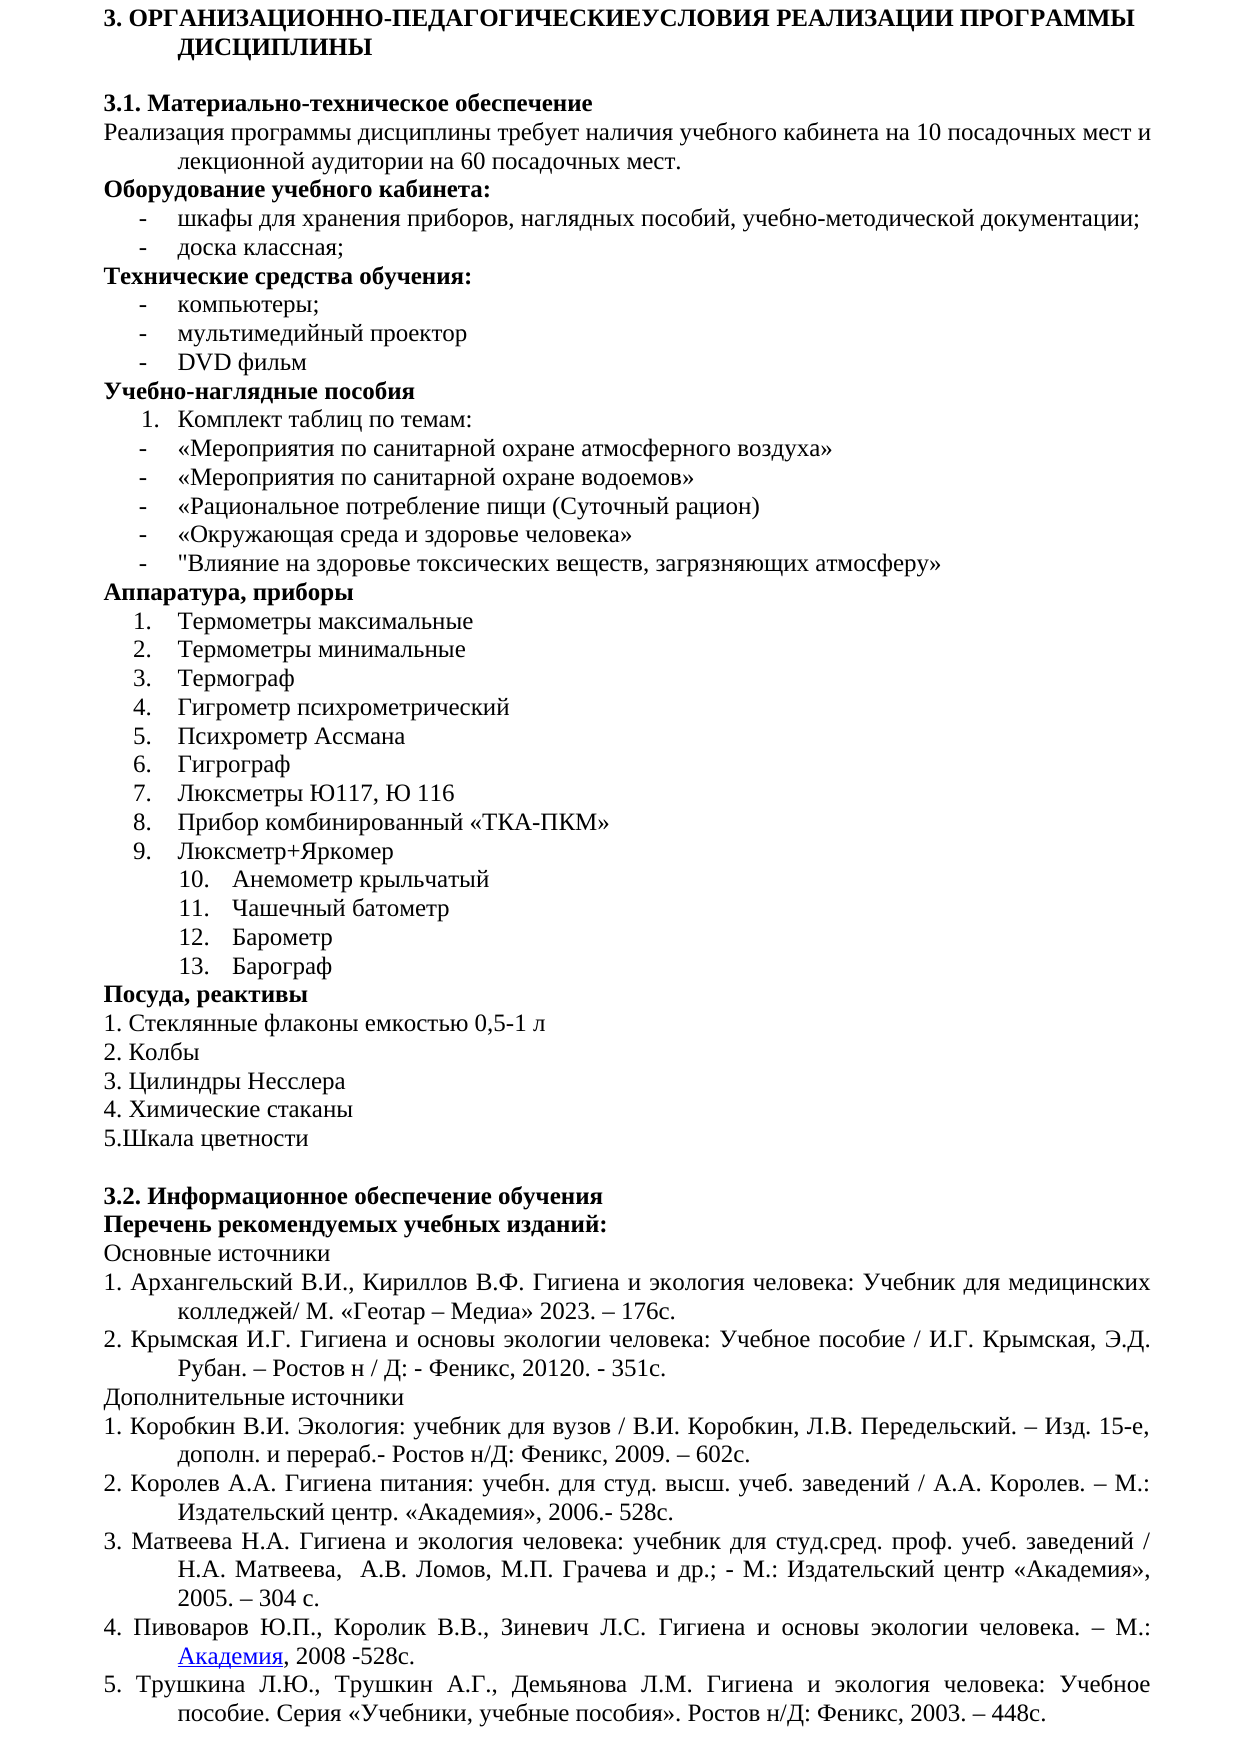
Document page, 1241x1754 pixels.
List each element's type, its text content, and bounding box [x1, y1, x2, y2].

list Гигрограф [133, 749, 1152, 778]
text 3. ОРГАНИЗАЦИОННО-ПЕДАГОГИЧЕСКИЕУСЛОВИЯ РЕАЛИЗАЦИИ ПРОГРАММЫ ДИСЦИПЛИНЫ [103, 3, 1152, 60]
text 1. Архангельский В.И., Кириллов В.Ф. Гигиена и экология человека: Учебник для медицинских колледжей/ М. «Геотар – Медиа» 2023. – 176с. [103, 1267, 1152, 1324]
list Термометры максимальные [133, 606, 1152, 634]
list «Мероприятия по санитарной охране водоемов» [139, 462, 1152, 491]
list Термограф [133, 663, 1152, 692]
text Оборудование учебного кабинета: [103, 174, 1152, 203]
list Барограф [178, 951, 1152, 979]
text 2. Колбы [103, 1037, 1152, 1066]
list «Рациональное потребление пищи (Суточный рацион) [139, 491, 1152, 519]
list Психрометр Ассмана [133, 721, 1152, 749]
list мультимедийный проектор [139, 318, 1152, 347]
list "Влияние на здоровье токсических веществ, загрязняющих атмосферу» [139, 548, 1152, 577]
text 3. Цилиндры Несслера [103, 1066, 1152, 1094]
text Перечень рекомендуемых учебных изданий: [103, 1209, 1152, 1238]
text Реализация программы дисциплины требует наличия учебного кабинета на 10 посадочных мест и лекционной аудитории на 60 посадочных мест. [103, 117, 1152, 174]
list «Мероприятия по санитарной охране атмосферного воздуха» [139, 433, 1152, 462]
text Учебно-наглядные пособия [103, 376, 1152, 404]
list шкафы для хранения приборов, наглядных пособий, учебно-методической документации; [139, 203, 1152, 232]
text Посуда, реактивы [103, 979, 1152, 1008]
text 4. Пивоваров Ю.П., Королик В.В., Зиневич Л.С. Гигиена и основы экологии человека. – М.: Академия, 2008 -528с. [103, 1612, 1152, 1669]
text 2. Крымская И.Г. Гигиена и основы экологии человека: Учебное пособие / И.Г. Крымская, Э.Д. Рубан. – Ростов н / Д: - Феникс, 20120. - 351с. [103, 1324, 1152, 1382]
list Термометры минимальные [133, 634, 1152, 663]
list «Окружающая среда и здоровье человека» [139, 519, 1152, 548]
text Технические средства обучения: [103, 261, 1152, 289]
text 1. Стеклянные флаконы емкостью 0,5-1 л [103, 1008, 1152, 1037]
text 5. Трушкина Л.Ю., Трушкин А.Г., Демьянова Л.М. Гигиена и экология человека: Учебное пособие. Серия «Учебники, учебные пособия». Ростов н/Д: Феникс, 2003. – 448с. [103, 1669, 1152, 1727]
text 3. Матвеева Н.А. Гигиена и экология человека: учебник для студ.сред. проф. учеб. заведений / Н.А. Матвеева, А.В. Ломов, М.П. Грачева и др.; - М.: Издательский центр «Академия», 2005. – 304 с. [103, 1526, 1152, 1612]
list Анемометр крыльчатый [178, 864, 1152, 893]
list Чашечный батометр [178, 893, 1152, 922]
list Люксметр+Яркомер [133, 836, 1152, 864]
text Основные источники [103, 1238, 1152, 1267]
text 3.2. Информационное обеспечение обучения [103, 1181, 1152, 1209]
list Гигрометр психрометрический [133, 692, 1152, 721]
text 1. Коробкин В.И. Экология: учебник для вузов / В.И. Коробкин, Л.В. Передельский. – Изд. 15-е, дополн. и перераб.- Ростов н/Д: Феникс, 2009. – 602с. [103, 1411, 1152, 1468]
list компьютеры; [139, 289, 1152, 318]
text 4. Химические стаканы [103, 1094, 1152, 1123]
text Аппаратура, приборы [103, 577, 1152, 606]
text 5.Шкала цветности [103, 1123, 1152, 1152]
list Барометр [178, 922, 1152, 951]
text Дополнительные источники [103, 1382, 1152, 1411]
text 3.1. Материально-техническое обеспечение [103, 88, 1152, 117]
list DVD фильм [139, 347, 1152, 376]
list Люксметры Ю117, Ю 116 [133, 778, 1152, 807]
list доска классная; [139, 232, 1152, 261]
text 2. Королев А.А. Гигиена питания: учебн. для студ. высш. учеб. заведений / А.А. Королев. – М.: Издательский центр. «Академия», 2006.- 528с. [103, 1468, 1152, 1526]
list Комплект таблиц по темам: [141, 404, 1152, 433]
list Прибор комбинированный «ТКА-ПКМ» [133, 807, 1152, 836]
